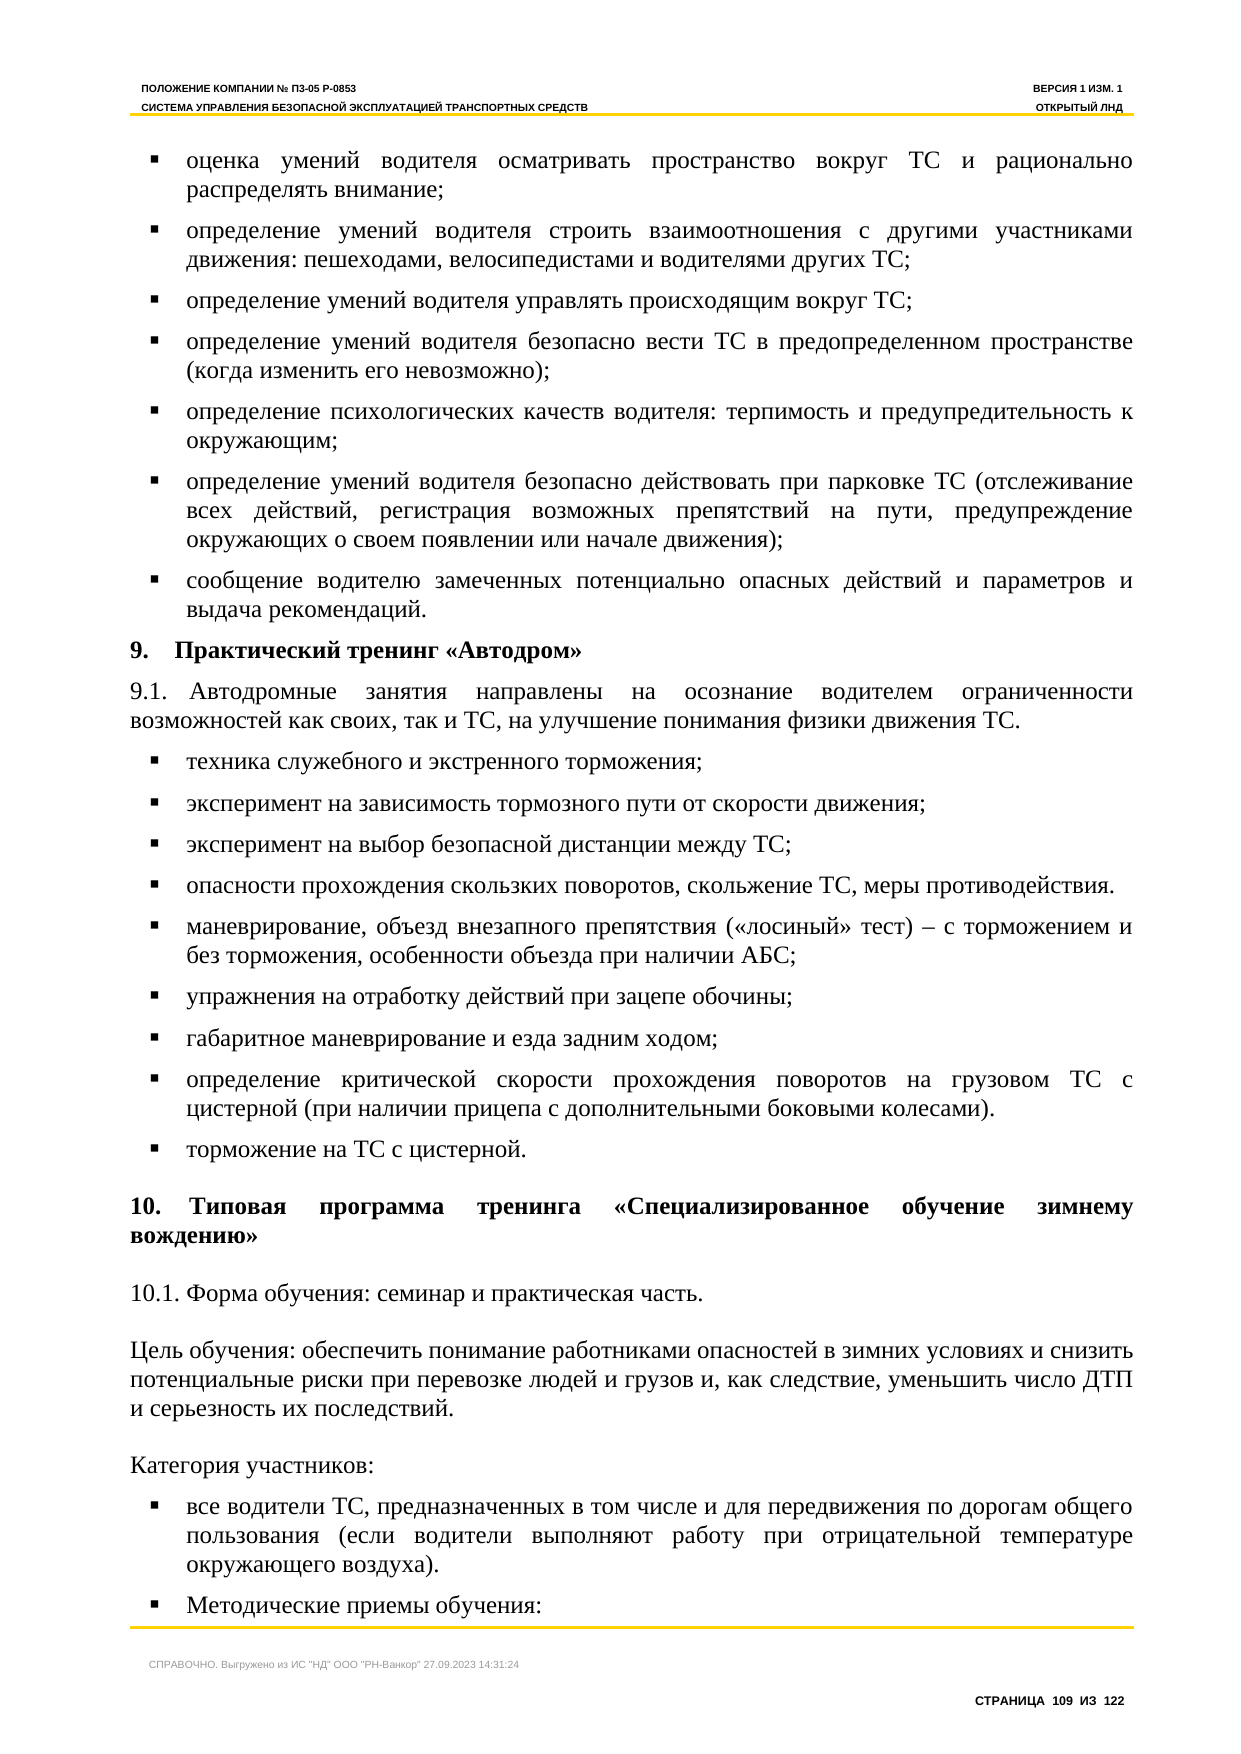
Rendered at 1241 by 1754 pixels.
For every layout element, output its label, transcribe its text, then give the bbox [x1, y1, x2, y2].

list эксперимент на зависимость тормозного пути от скорости движения; [149, 788, 1134, 816]
list определение умений водителя безопасно действовать при парковке ТС (отслеживание всех действий, регистрация возможных препятствий на пути, предупреждение окружающих о своем появлении или начале движения); [149, 466, 1134, 553]
text Категория участников: [130, 1450, 1134, 1479]
list эксперимент на выбор безопасной дистанции между ТС; [149, 829, 1134, 858]
text Цель обучения: обеспечить понимание работниками опасностей в зимних условиях и снизить потенциальные риски при перевозке людей и грузов и, как следствие, уменьшить число ДТП и серьезность их последствий. [130, 1335, 1134, 1421]
list определение умений водителя управлять происходящим вокруг ТС; [149, 285, 1134, 314]
list определение умений водителя строить взаимоотношения с другими участниками движения: пешеходами, велосипедистами и водителями других ТС; [149, 215, 1134, 273]
list определение критической скорости прохождения поворотов на грузовом ТС с цистерной (при наличии прицепа с дополнительными боковыми колесами). [149, 1064, 1134, 1121]
text 10.1. Форма обучения: семинар и практическая часть. [130, 1278, 1134, 1306]
list Практический тренинг «Автодром» [130, 635, 1134, 664]
list оценка умений водителя осматривать пространство вокруг ТС и рационально распределять внимание; [149, 145, 1134, 203]
list Методические приемы обучения: [149, 1590, 1134, 1619]
list маневрирование, объезд внезапного препятствия («лосиный» тест) – с торможением и без торможения, особенности объезда при наличии АБС; [149, 911, 1134, 969]
list упражнения на отработку действий при зацепе обочины; [149, 981, 1134, 1010]
list габаритное маневрирование и езда задним ходом; [149, 1023, 1134, 1051]
list торможение на ТС с цистерной. [149, 1134, 1134, 1163]
list Автодромные занятия направлены на осознание водителем ограниченности возможностей как своих, так и ТС, на улучшение понимания физики движения ТС. [130, 676, 1134, 734]
list сообщение водителю замеченных потенциально опасных действий и параметров и выдача рекомендаций. [149, 565, 1134, 623]
list Типовая программа тренинга «Специализированное обучение зимнему вождению» [130, 1191, 1134, 1249]
list определение психологических качеств водителя: терпимость и предупредительность к окружающим; [149, 396, 1134, 454]
list все водители ТС, предназначенных в том числе и для передвижения по дорогам общего пользования (если водители выполняют работу при отрицательной температуре окружающего воздуха). [149, 1491, 1134, 1578]
list определение умений водителя безопасно вести ТС в предопределенном пространстве (когда изменить его невозможно); [149, 326, 1134, 384]
list техника служебного и экстренного торможения; [149, 746, 1134, 775]
list опасности прохождения скользких поворотов, скольжение ТС, меры противодействия. [149, 870, 1134, 899]
